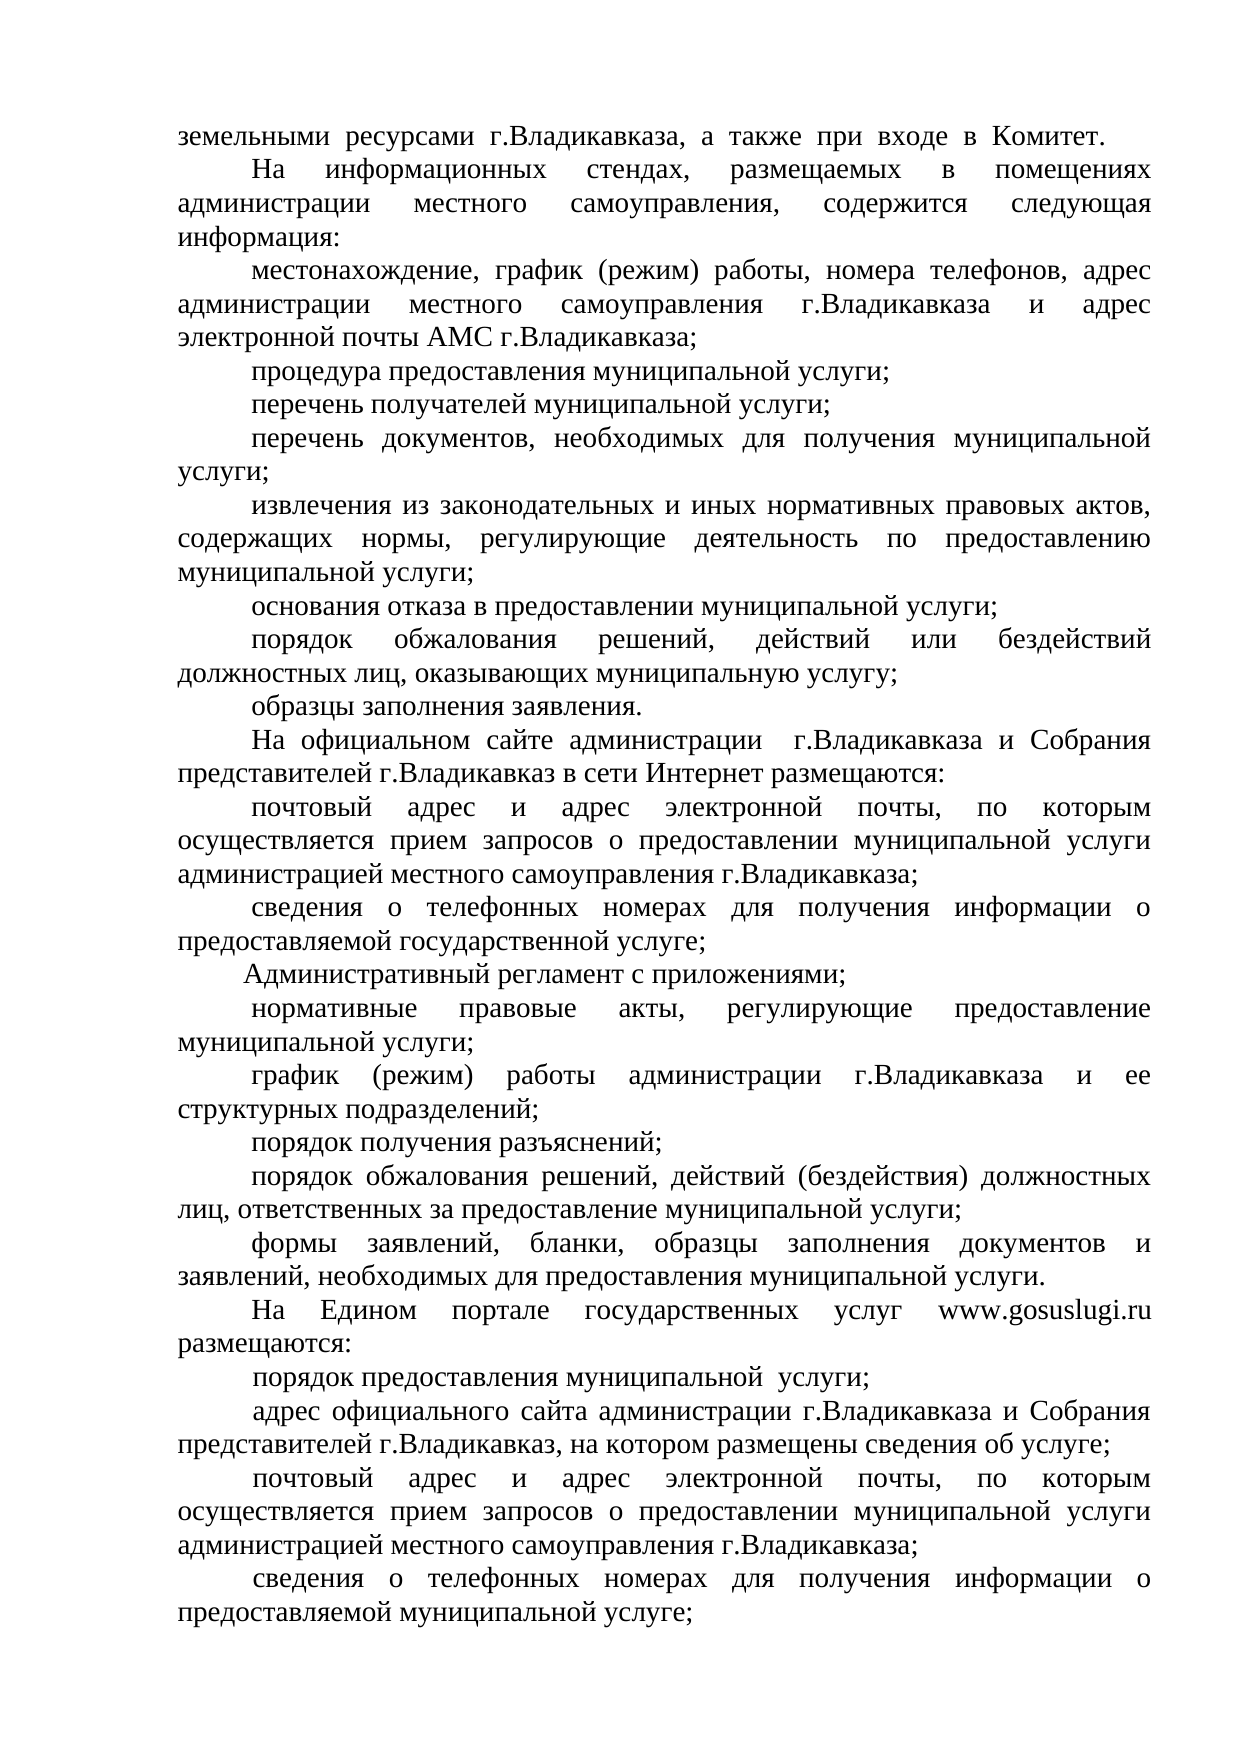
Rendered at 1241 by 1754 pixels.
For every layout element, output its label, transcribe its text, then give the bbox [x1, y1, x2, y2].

text почтовый адрес и адрес электронной почты, по которым осуществляется прием запросов о предоставлении муниципальной услуги администрацией местного самоуправления г.Владикавказа; [177, 1460, 1152, 1560]
text Административный регламент с приложениями; [177, 957, 1152, 990]
text нормативные правовые акты, регулирующие предоставление муниципальной услуги; [177, 990, 1152, 1057]
text сведения о телефонных номерах для получения информации о предоставляемой государственной услуге; [177, 889, 1152, 957]
text основания отказа в предоставлении муниципальной услуги; [177, 588, 1152, 621]
text адрес официального сайта администрации г.Владикавказа и Собрания представителей г.Владикавказ, на котором размещены сведения об услуге; [177, 1393, 1152, 1460]
text На Едином портале государственных услуг www.gosuslugi.ru размещаются: [177, 1292, 1152, 1359]
text перечень документов, необходимых для получения муниципальной услуги; [177, 420, 1152, 487]
text извлечения из законодательных и иных нормативных правовых актов, содержащих нормы, регулирующие деятельность по предоставлению муниципальной услуги; [177, 487, 1152, 588]
text порядок обжалования решений, действий (бездействия) должностных лиц, ответственных за предоставление муниципальной услуги; [177, 1158, 1152, 1225]
text местонахождение, график (режим) работы, номера телефонов, адрес администрации местного самоуправления г.Владикавказа и адрес электронной почты АМС г.Владикавказа; [177, 252, 1152, 353]
text почтовый адрес и адрес электронной почты, по которым осуществляется прием запросов о предоставлении муниципальной услуги администрацией местного самоуправления г.Владикавказа; [177, 789, 1152, 889]
text формы заявлений, бланки, образцы заполнения документов и заявлений, необходимых для предоставления муниципальной услуги. [177, 1225, 1152, 1292]
text образцы заполнения заявления. [177, 688, 1152, 722]
text порядок обжалования решений, действий или бездействий должностных лиц, оказывающих муниципальную услугу; [177, 621, 1152, 688]
text порядок предоставления муниципальной услуги; [177, 1359, 1152, 1393]
text процедура предоставления муниципальной услуги; [177, 353, 1152, 386]
text сведения о телефонных номерах для получения информации о предоставляемой муниципальной услуге; [177, 1560, 1152, 1627]
text На официальном сайте администрации г.Владикавказа и Собрания представителей г.Владикавказ в сети Интернет размещаются: [177, 722, 1152, 789]
text график (режим) работы администрации г.Владикавказа и ее структурных подразделений; [177, 1057, 1152, 1124]
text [177, 118, 1152, 252]
text порядок получения разъяснений; [177, 1124, 1152, 1158]
text перечень получателей муниципальной услуги; [177, 386, 1152, 420]
